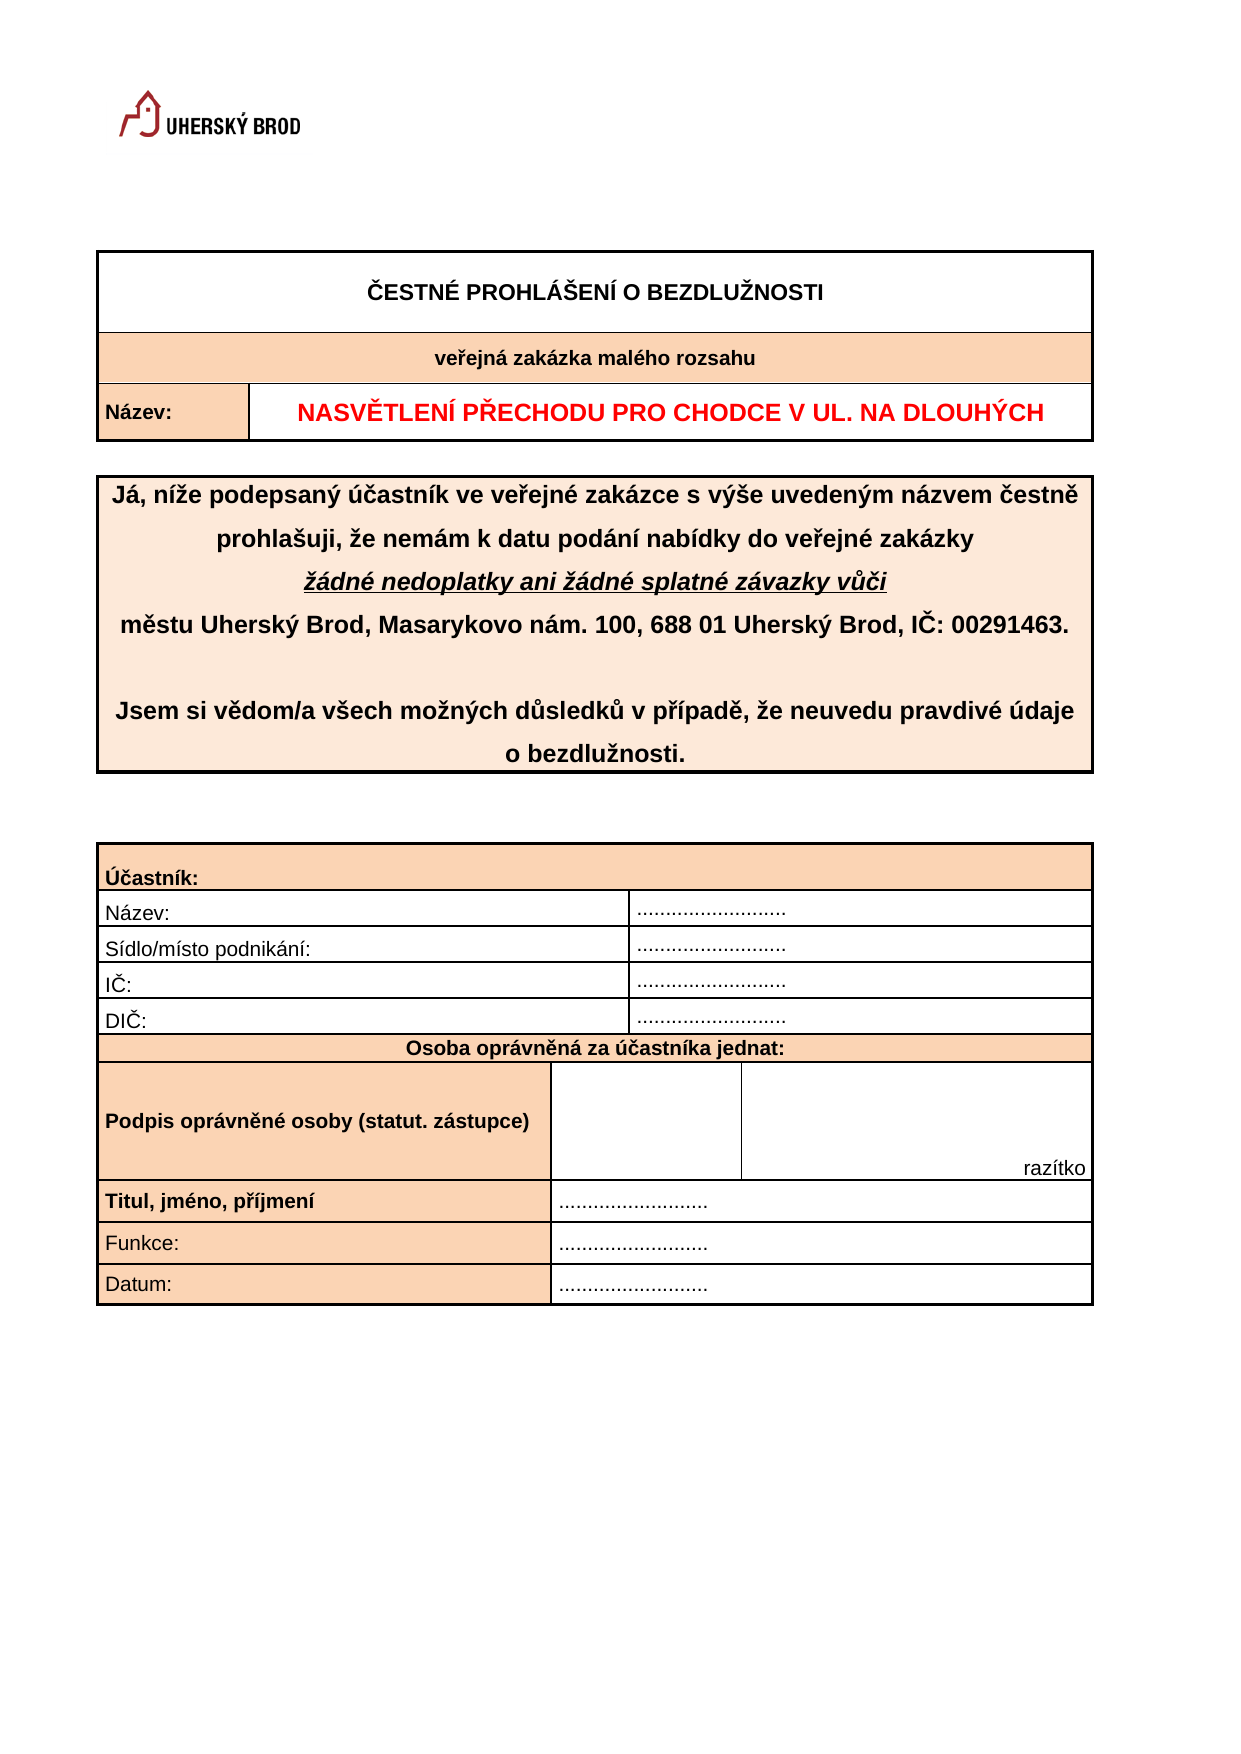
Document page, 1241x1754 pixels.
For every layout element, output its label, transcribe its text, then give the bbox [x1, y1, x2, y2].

table_cell Osoba oprávněná za účastníka jednat: [99, 1035, 1091, 1061]
table_header ČESTNÉ PROHLÁŠENÍ O BEZDLUŽNOSTI [99, 253, 1091, 332]
table_cell .......................... [630, 891, 1091, 925]
table_cell DIČ: [99, 999, 628, 1033]
table_cell razítko [742, 1063, 1091, 1179]
table_cell .......................... [630, 963, 1091, 997]
table_header Účastník: [99, 845, 1091, 889]
table_cell nasvětlení přechodu pro chodce v ul. na dlouhých [250, 384, 1091, 439]
table_cell Sídlo/místo podnikání: [99, 927, 628, 961]
table_cell Podpis oprávněné osoby (statut. zástupce) [99, 1063, 550, 1179]
table_cell Název: [99, 384, 248, 439]
table_cell .......................... [630, 927, 1091, 961]
table_cell IČ: [99, 963, 628, 997]
picture [106, 73, 313, 155]
table_cell Titul, jméno, příjmení [99, 1181, 550, 1221]
table_header Já, níže podepsaný účastník ve veřejné zakázce s výše uvedeným názvem čestně prohlašuji, že nemám k datu podání nabídky do veřejné zakázky žádné nedoplatky ani žádné splatné závazky vůči městu Uherský Brod, Masarykovo nám. 100, 688 01 Uherský Brod, IČ: 00291463. Jsem si vědom/a všech možných důsledků v případě, že neuvedu pravdivé údaje o bezdlužnosti. [99, 478, 1091, 770]
table_cell Název: [99, 891, 628, 925]
table_cell .......................... [552, 1223, 1091, 1263]
table_cell Datum: [99, 1265, 550, 1303]
table_cell Funkce: [99, 1223, 550, 1263]
table_cell .......................... [630, 999, 1091, 1033]
table_cell veřejná zakázka malého rozsahu [99, 333, 1091, 382]
table_cell .......................... [552, 1265, 1091, 1303]
table_cell .......................... [552, 1181, 1091, 1221]
table_cell [552, 1063, 741, 1179]
